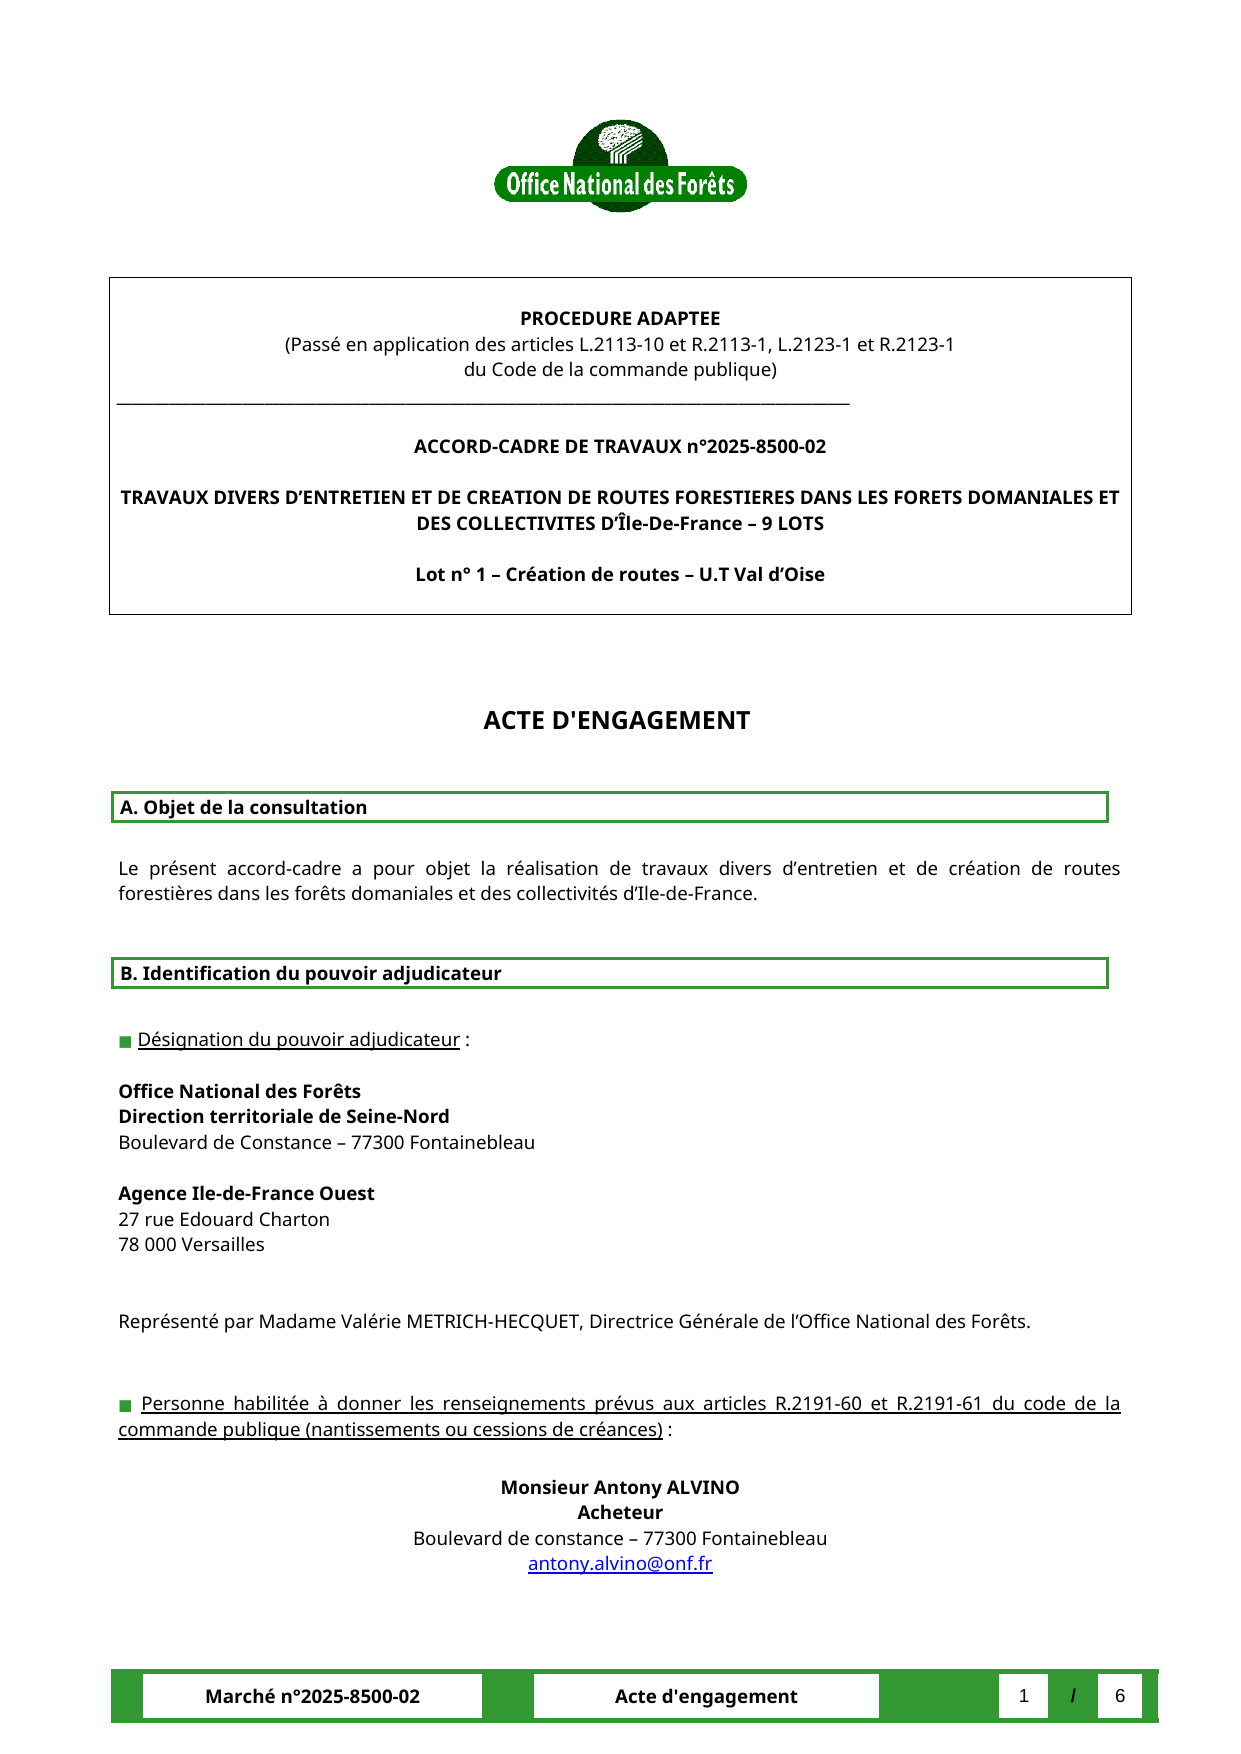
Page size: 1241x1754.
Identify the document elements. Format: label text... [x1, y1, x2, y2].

table_header A. Objet de la consultation [114, 794, 1106, 820]
picture [492, 118, 748, 214]
text Monsieur Antony ALVINO [118, 1474, 1122, 1499]
text TRAVAUX DIVERS D’ENTRETIEN ET DE CREATION DE ROUTES FORESTIERES DANS LES FORETS DOMANIALES ET DES COLLECTIVITES D’Île-De-France – 9 LOTS [118, 484, 1122, 535]
text antony.alvino@onf.fr [118, 1551, 1122, 1576]
text Office National des Forêts [118, 1078, 1122, 1104]
text Représenté par Madame Valérie METRICH-HECQUET, Directrice Générale de l’Office National des Forêts. [118, 1308, 1122, 1333]
text (Passé en application des articles L.2113-10 et R.2113-1, L.2123-1 et R.2123-1 [118, 331, 1122, 357]
table_header B. Identification du pouvoir adjudicateur [114, 960, 1106, 986]
text Désignation du pouvoir adjudicateur : [118, 1027, 1122, 1053]
text Le présent accord-cadre a pour objet la réalisation de travaux divers d’entretien et de création de routes forestières dans les forêts domaniales et des collectivités d’Ile-de-France. [118, 855, 1122, 906]
text ACTE D'ENGAGEMENT [118, 641, 1122, 766]
text Acheteur [118, 1499, 1122, 1525]
text ___________________________________________________________________________________________________ [118, 382, 1122, 408]
text Personne habilitée à donner les renseignements prévus aux articles R.2191-60 et R.2191-61 du code de la commande publique (nantissements ou cessions de créances) : [118, 1391, 1122, 1442]
text Boulevard de constance – 77300 Fontainebleau [118, 1525, 1122, 1551]
text 78 000 Versailles [118, 1231, 1122, 1257]
text Lot n° 1 – Création de routes – U.T Val d’Oise [118, 561, 1122, 586]
text 27 rue Edouard Charton [118, 1206, 1122, 1231]
text Boulevard de Constance – 77300 Fontainebleau [118, 1129, 1122, 1155]
text ACCORD-CADRE DE TRAVAUX n°2025-8500-02 [118, 433, 1122, 459]
text PROCEDURE ADAPTEE [118, 306, 1122, 331]
text du Code de la commande publique) [118, 357, 1122, 382]
text Direction territoriale de Seine-Nord [118, 1104, 1122, 1129]
text Agence Ile-de-France Ouest [118, 1180, 1122, 1206]
